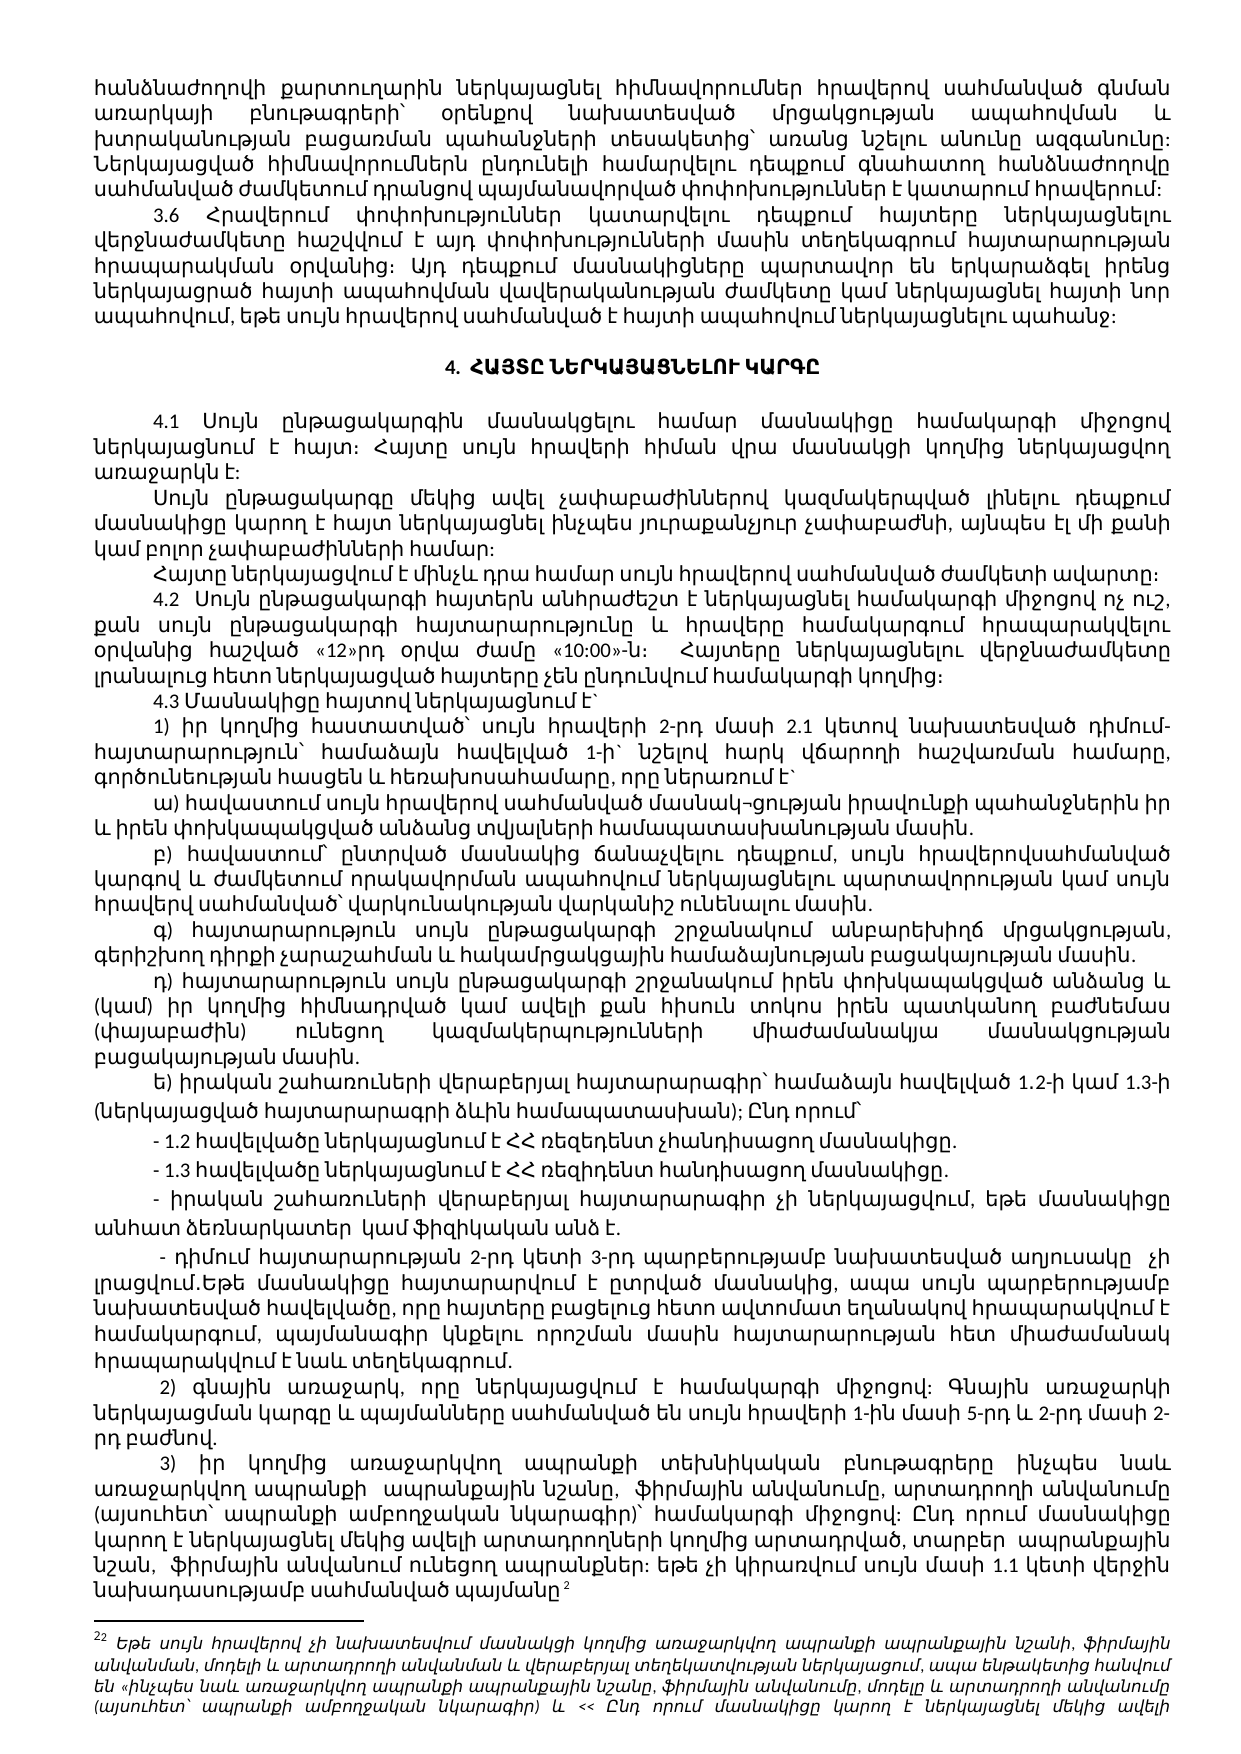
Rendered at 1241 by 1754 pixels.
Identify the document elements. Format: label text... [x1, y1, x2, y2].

text - 1.3 հավելվածը ներկայացնում է ՀՀ ռեզիդենտ հանդիսացող մասնակիցը. [94, 1157, 1171, 1182]
text ա) հավաստում սույն հրավերով սահմանված մասնակ¬ցության իրավունքի պահանջներին իր և իրեն փոխկապակցված անձանց տվյալների համապատասխանության մասին. [94, 790, 1171, 841]
text 4.2 Սույն ընթացակարգի հայտերն անհրաժեշտ է ներկայացնել համակարգի միջոցով ոչ ուշ, քան սույն ընթացակարգի հայտարարությունը և հրավերը համակարգում հրապարակվելու օրվանից հաշված «12»րդ օրվա ժամը «10:00»-ն։ Հայտերը ներկայացնելու վերջնաժամկետը լրանալուց հետո ներկայացված հայտերը չեն ընդունվում համակարգի կողմից։ [94, 587, 1171, 688]
text - 1.2 հավելվածը ներկայացնում է ՀՀ ռեզեդենտ չհանդիսացող մասնակիցը. [94, 1128, 1171, 1153]
text - իրական շահառուների վերաբերյալ հայտարարագիր չի ներկայացվում, եթե մասնակիցը անհատ ձեռնարկատեր կամ ֆիզիկական անձ է. [94, 1186, 1171, 1241]
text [94, 75, 1171, 202]
text 3) իր կողմից առաջարկվող ապրանքի տեխնիկական բնութագրերը ինչպես նաև առաջարկվող ապրանքի ապրանքային նշանը, ֆիրմային անվանումը, արտադրողի անվանումը (այսուհետ՝ ապրանքի ամբողջական նկարագիր)՝ համակարգի միջոցով: Ընդ որում մասնակիցը կարող է ներկայացնել մեկից ավելի արտադրողների կողմից արտադրված, տարբեր ապրանքային նշան, ֆիրմային անվանում ունեցող ապրանքներ: եթե չի կիրառվում սույն մասի 1.1 կետի վերջին նախադասությամբ սահմանված պայմանը 2 [94, 1451, 1171, 1603]
text 2) գնային առաջարկ, որը ներկայացվում է համակարգի միջոցով: Գնային առաջարկի ներկայացման կարգը և պայմանները սահմանված են սույն հրավերի 1-ին մասի 5-րդ և 2-րդ մասի 2-րդ բաժնով. [94, 1374, 1171, 1451]
text 4.1 Սույն ընթացակարգին մասնակցելու համար մասնակիցը համակարգի միջոցով ներկայացնում է հայտ։ Հայտը սույն հրավերի հիման վրա մասնակցի կողմից ներկայացվող առաջարկն է: [94, 409, 1171, 485]
text դ) հայտարարություն սույն ընթացակարգի շրջանակում իրեն փոխկապակցված անձանց և (կամ) իր կողմից հիմնադրված կամ ավելի քան հիսուն տոկոս իրեն պատկանող բաժնեմաս (փայաբաժին) ունեցող կազմակերպությունների միաժամանակյա մասնակցության բացակայության մասին. [94, 968, 1171, 1069]
text Հայտը ներկայացվում է մինչև դրա համար սույն հրավերով սահմանված ժամկետի ավարտը։ [94, 561, 1171, 587]
text բ) հավաստում՝ ընտրված մասնակից ճանաչվելու դեպքում, սույն հրավերովսահմանված կարգով և ժամկետում որակավորման ապահովում ներկայացնելու պարտավորության կամ սույն հրավերվ սահմանված՝ վարկունակության վարկանիշ ունենալու մասին. [94, 841, 1171, 917]
text 1) իր կողմից հաստատված՝ սույն հրավերի 2-րդ մասի 2.1 կետով նախատեսված դիմում-հայտարարություն՝ համաձայն հավելված 1-ի` նշելով հարկ վճարողի հաշվառման համարը, գործունեության հասցեն և հեռախոսահամարը, որը ներառում է` [94, 714, 1171, 790]
text 3.6 Հրավերում փոփոխություններ կատարվելու դեպքում հայտերը ներկայացնելու վերջնաժամկետը հաշվվում է այդ փոփոխությունների մասին տեղեկագրում հայտարարության հրապարակման օրվանից։ Այդ դեպքում մասնակիցները պարտավոր են երկարաձգել իրենց ներկայացրած հայտի ապահովման վավերականության ժամկետը կամ ներկայացնել հայտի նոր ապահովում, եթե սույն հրավերով սահմանված է հայտի ապահովում ներկայացնելու պահանջ: [94, 202, 1171, 329]
text գ) հայտարարություն սույն ընթացակարգի շրջանակում անբարեխիղճ մրցակցության, գերիշխող դիրքի չարաշահման և հակամրցակցային համաձայնության բացակայության մասին. [94, 917, 1171, 968]
text Սույն ընթացակարգը մեկից ավել չափաբաժիններով կազմակերպված լինելու դեպքում մասնակիցը կարող է հայտ ներկայացնել ինչպես յուրաքանչյուր չափաբաժնի, այնպես էլ մի քանի կամ բոլոր չափաբաժինների համար: [94, 485, 1171, 561]
text 4. ՀԱՅՏԸ ՆԵՐԿԱՅԱՑՆԵԼՈՒ ԿԱՐԳԸ [94, 354, 1171, 380]
text 4.3 Մասնակիցը հայտով ներկայացնում է` [94, 688, 1171, 714]
text - դիմում հայտարարության 2-րդ կետի 3-րդ պարբերությամբ նախատեսված աղյուսակը չի լրացվում․Եթե մասնակիցը հայտարարվում է ըտրված մասնակից, ապա սույն պարբերությամբ նախատեսված հավելվածը, որը հայտերը բացելուց հետո ավտոմատ եղանակով հրապարակվում է համակարգում, պայմանագիր կնքելու որոշման մասին հայտարարության հետ միաժամանակ հրապարակվում է նաև տեղեկագրում. [94, 1244, 1171, 1374]
text ե) իրական շահառուների վերաբերյալ հայտարարագիր՝ համաձայն հավելված 1․2-ի կամ 1.3-ի (ներկայացված հայտարարագրի ձևին համապատասխան); Ընդ որում՝ [94, 1069, 1171, 1124]
